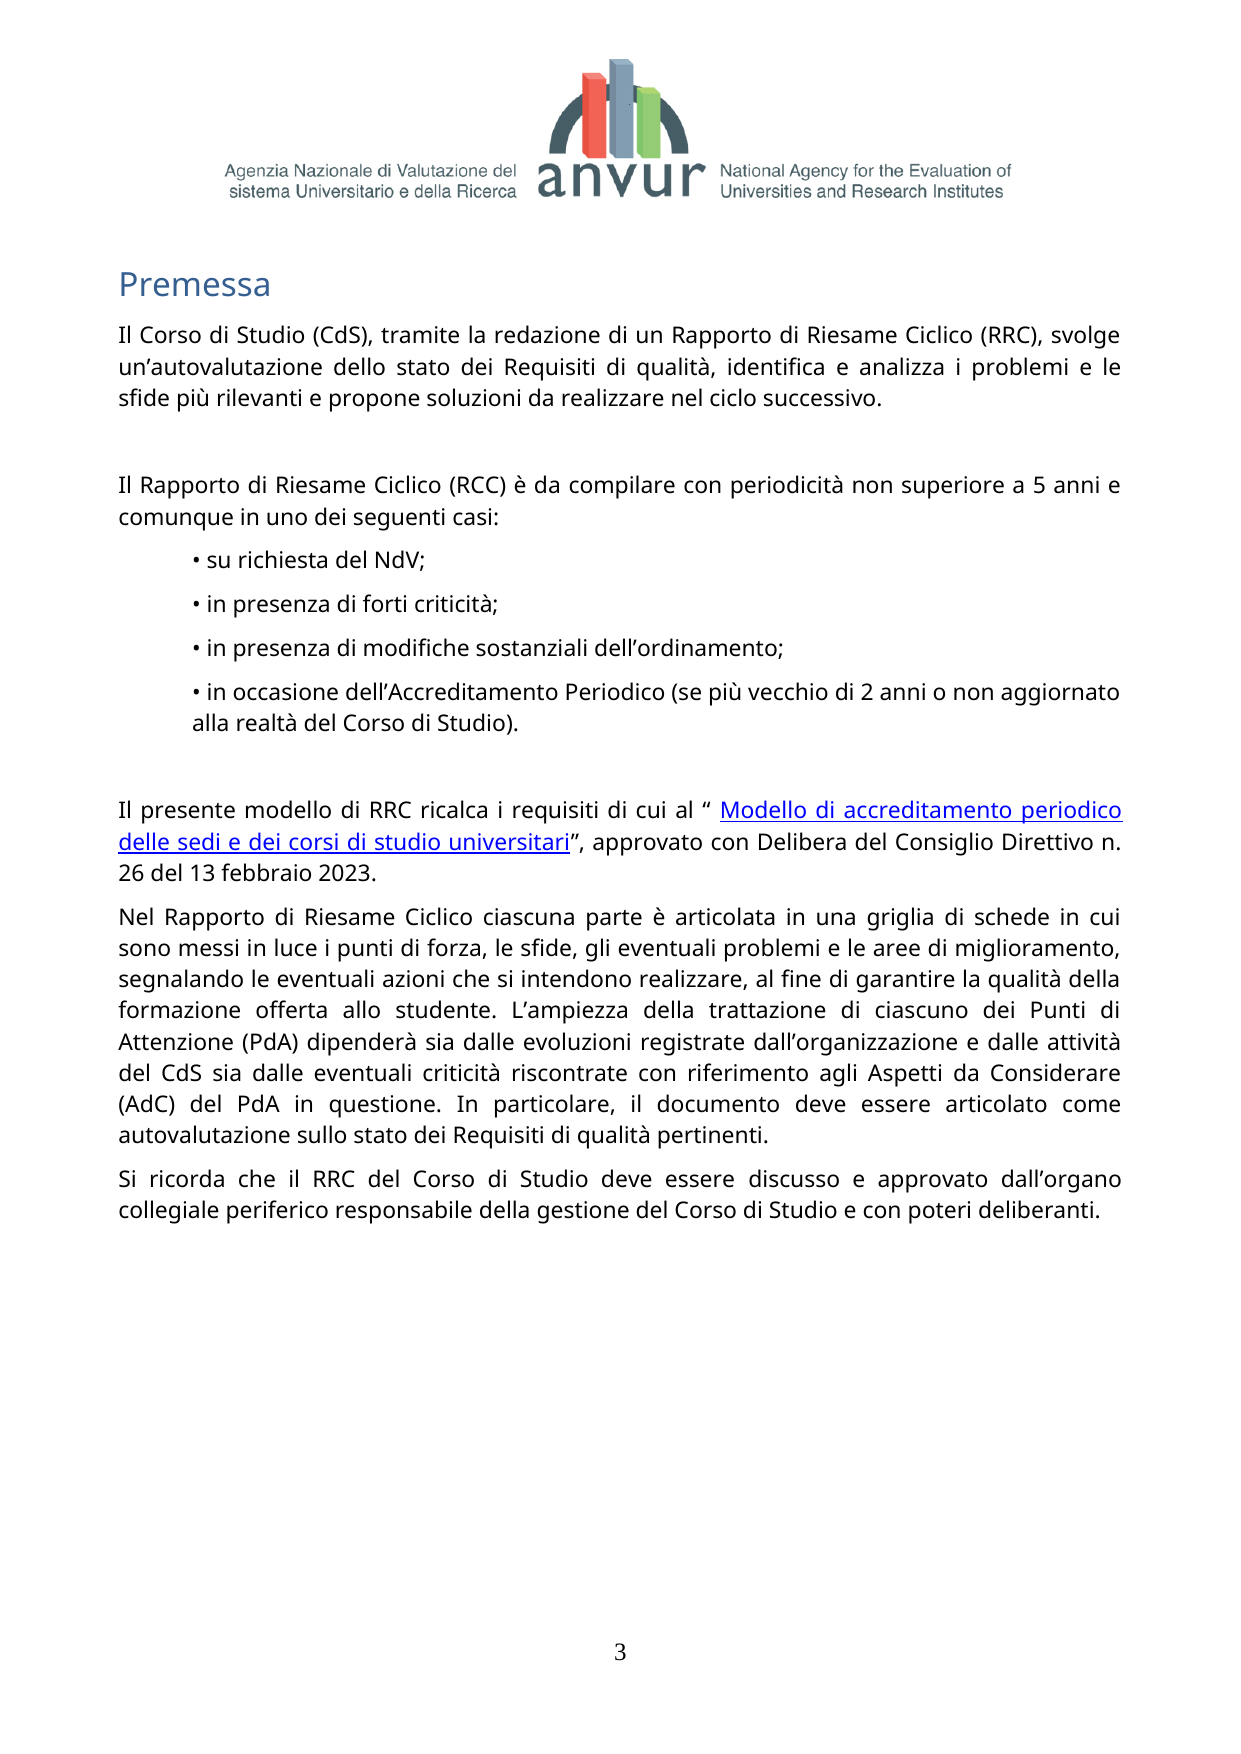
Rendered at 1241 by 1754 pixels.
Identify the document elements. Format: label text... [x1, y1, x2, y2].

text Nel Rapporto di Riesame Ciclico ciascuna parte è articolata in una griglia di schede in cui sono messi in luce i punti di forza, le sfide, gli eventuali problemi e le aree di miglioramento, segnalando le eventuali azioni che si intendono realizzare, al fine di garantire la qualità della formazione offerta allo studente. L’ampiezza della trattazione di ciascuno dei Punti di Attenzione (PdA) dipenderà sia dalle evoluzioni registrate dall’organizzazione e dalle attività del CdS sia dalle eventuali criticità riscontrate con riferimento agli Aspetti da Considerare (AdC) del PdA in questione. In particolare, il documento deve essere articolato come autovalutazione sullo stato dei Requisiti di qualità pertinenti. [118, 900, 1122, 1150]
text Il presente modello di RRC ricalca i requisiti di cui al “ Modello di accreditamento periodico delle sedi e dei corsi di studio universitari”, approvato con Delibera del Consiglio Direttivo n. 26 del 13 febbraio 2023. [118, 794, 1122, 888]
text Il Corso di Studio (CdS), tramite la redazione di un Rapporto di Riesame Ciclico (RRC), svolge un’autovalutazione dello stato dei Requisiti di qualità, identifica e analizza i problemi e le sfide più rilevanti e propone soluzioni da realizzare nel ciclo successivo. [118, 319, 1122, 413]
text Il Rapporto di Riesame Ciclico (RCC) è da compilare con periodicità non superiore a 5 anni e comunque in uno dei seguenti casi: [118, 469, 1122, 532]
text • su richiesta del NdV; [192, 544, 1122, 575]
text • in presenza di forti criticità; [192, 588, 1122, 619]
text Si ricorda che il RRC del Corso di Studio deve essere discusso e approvato dall’organo collegiale periferico responsabile della gestione del Corso di Studio e con poteri deliberanti. [118, 1163, 1122, 1225]
picture [224, 59, 1016, 226]
text • in presenza di modifiche sostanziali dell’ordinamento; [192, 632, 1122, 663]
subtitle Premessa [118, 261, 1122, 307]
text • in occasione dell’Accreditamento Periodico (se più vecchio di 2 anni o non aggiornato alla realtà del Corso di Studio). [192, 675, 1122, 738]
